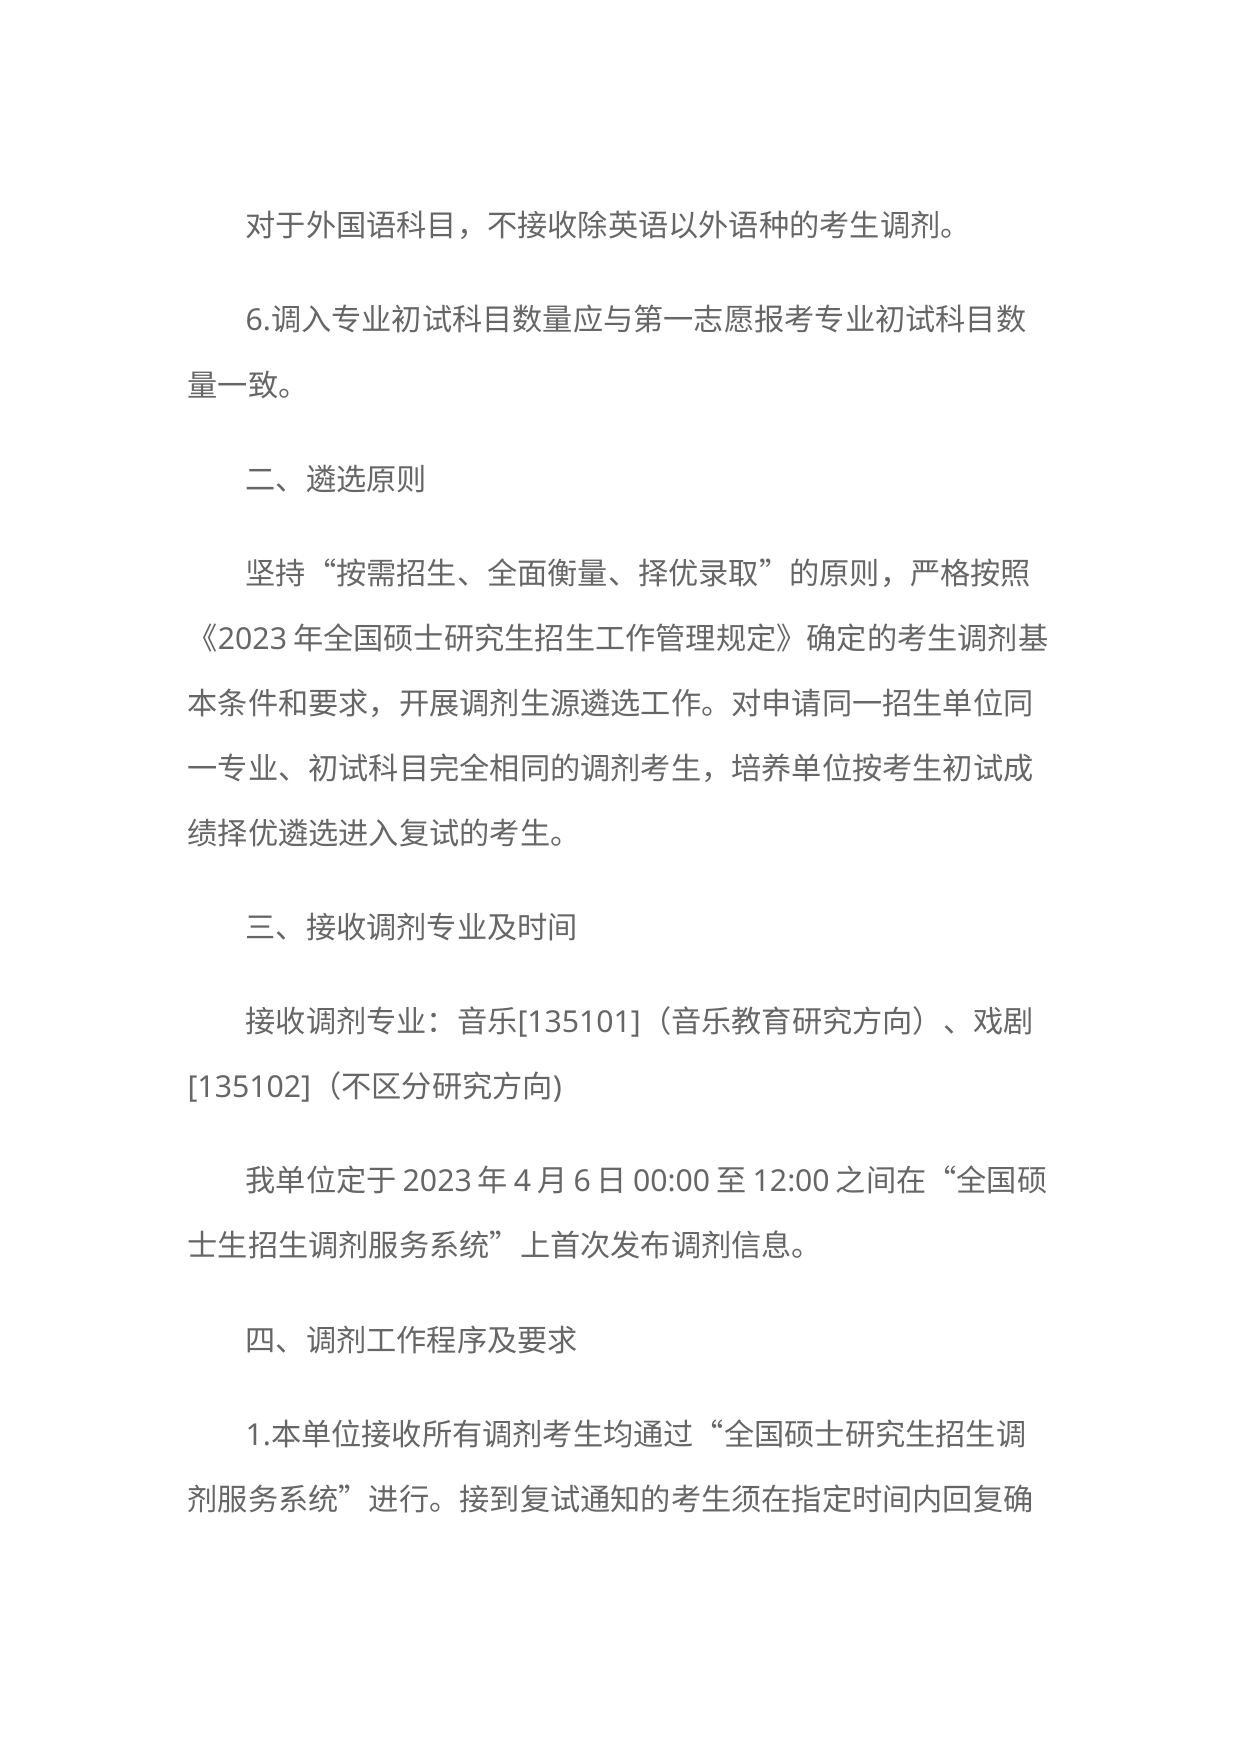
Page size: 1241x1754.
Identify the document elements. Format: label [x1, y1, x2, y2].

table_cell [188, 162, 1053, 1529]
